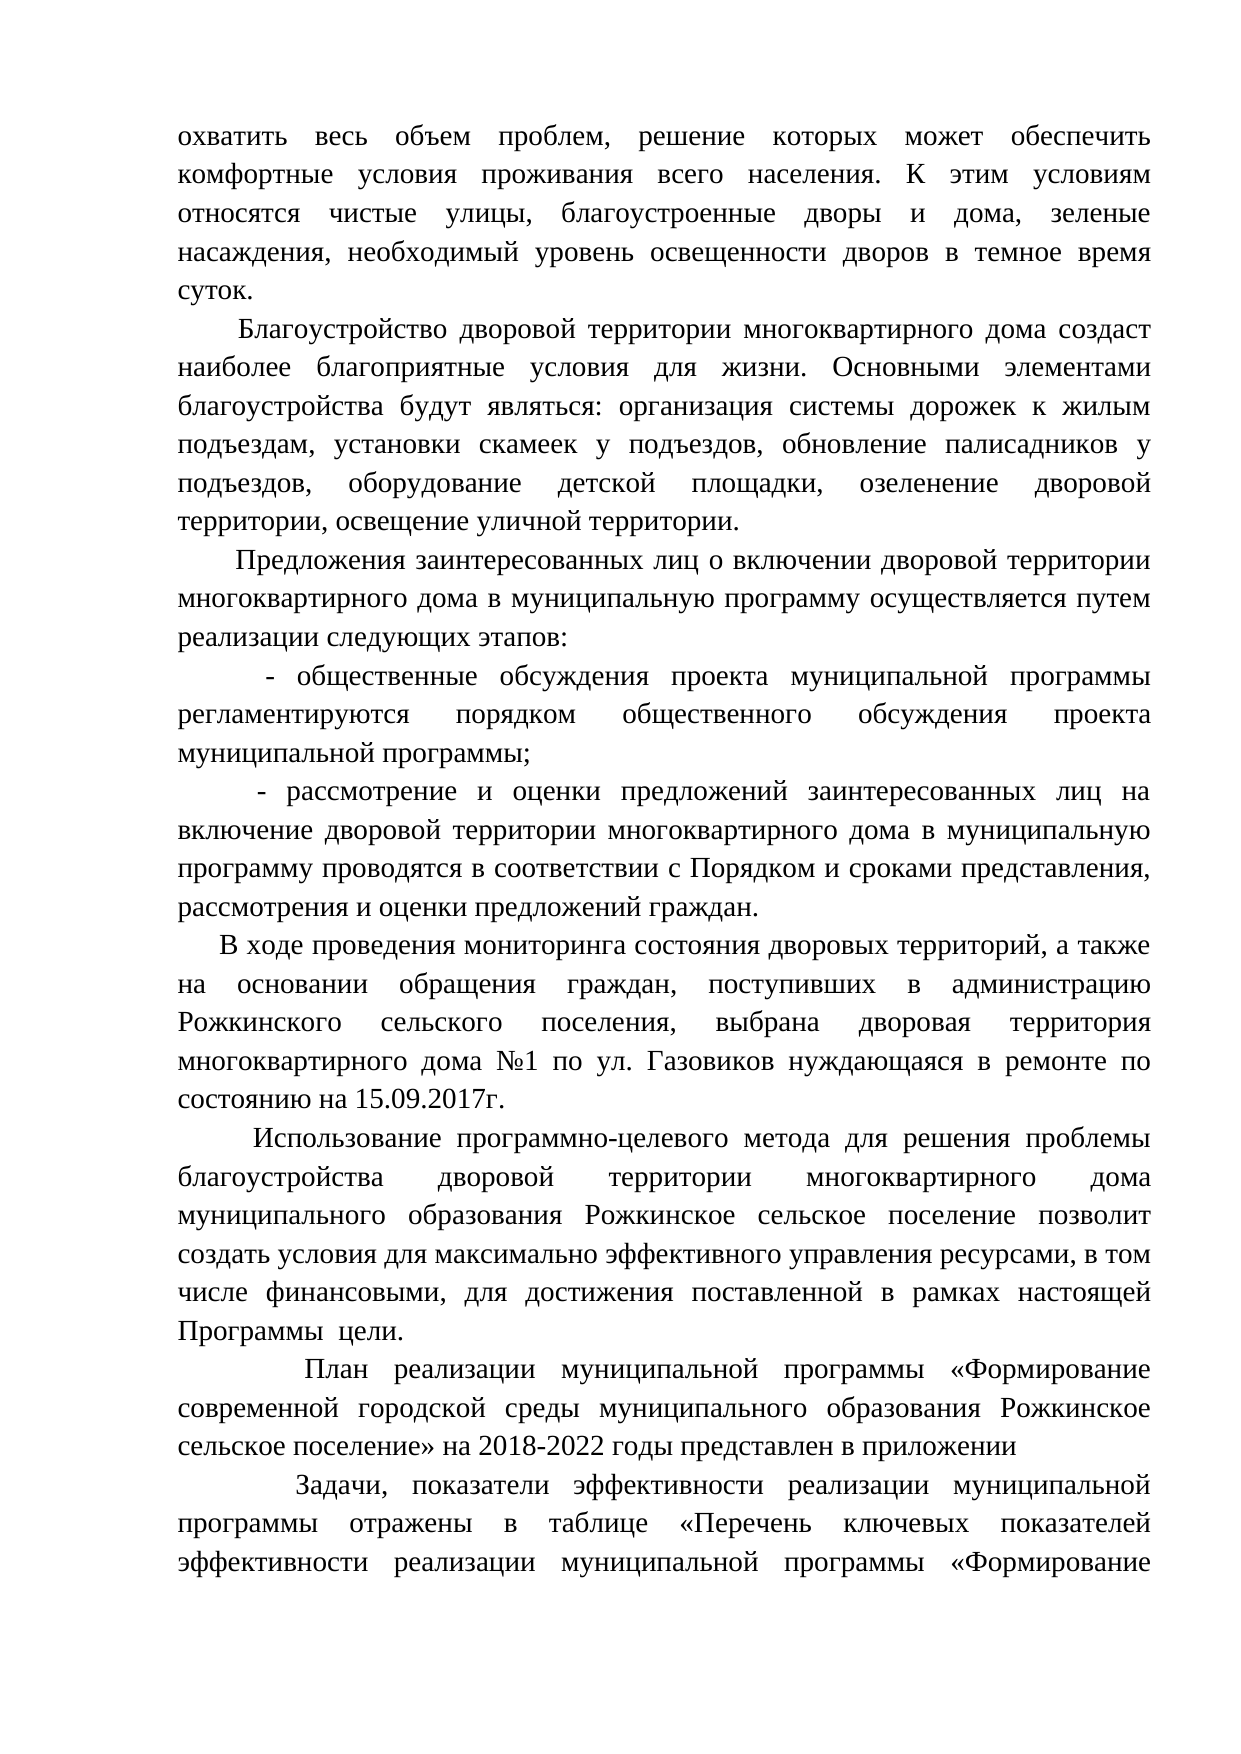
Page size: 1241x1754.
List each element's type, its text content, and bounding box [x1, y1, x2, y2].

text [177, 1467, 1152, 1578]
text В ходе проведения мониторинга состояния дворовых территорий, а также на основании обращения граждан, поступивших в администрацию Рожкинского сельского поселения, выбрана дворовая территория многоквартирного дома №1 по ул. Газовиков нуждающаяся в ремонте по состоянию на 15.09.2017г. [177, 927, 1152, 1115]
text - общественные обсуждения проекта муниципальной программы регламентируются порядком общественного обсуждения проекта муниципальной программы; [177, 658, 1152, 768]
text Предложения заинтересованных лиц о включении дворовой территории многоквартирного дома в муниципальную программу осуществляется путем реализации следующих этапов: [177, 542, 1152, 653]
text Использование программно-целевого метода для решения проблемы благоустройства дворовой территории многоквартирного дома муниципального образования Рожкинское сельское поселение позволит создать условия для максимально эффективного управления ресурсами, в том числе финансовыми, для достижения поставленной в рамках настоящей Программы цели. [177, 1120, 1152, 1346]
text План реализации муниципальной программы «Формирование современной городской среды муниципального образования Рожкинское сельское поселение» на 2018-2022 годы представлен в приложении [177, 1351, 1152, 1462]
text Благоустройство дворовой территории многоквартирного дома создаст наиболее благоприятные условия для жизни. Основными элементами благоустройства будут являться: организация системы дорожек к жилым подъездам, установки скамеек у подъездов, обновление палисадников у подъездов, оборудование детской площадки, озеленение дворовой территории, освещение уличной территории. [177, 311, 1152, 537]
text - рассмотрение и оценки предложений заинтересованных лиц на включение дворовой территории многоквартирного дома в муниципальную программу проводятся в соответствии с Порядком и сроками представления, рассмотрения и оценки предложений граждан. [177, 773, 1152, 922]
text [177, 118, 1152, 306]
